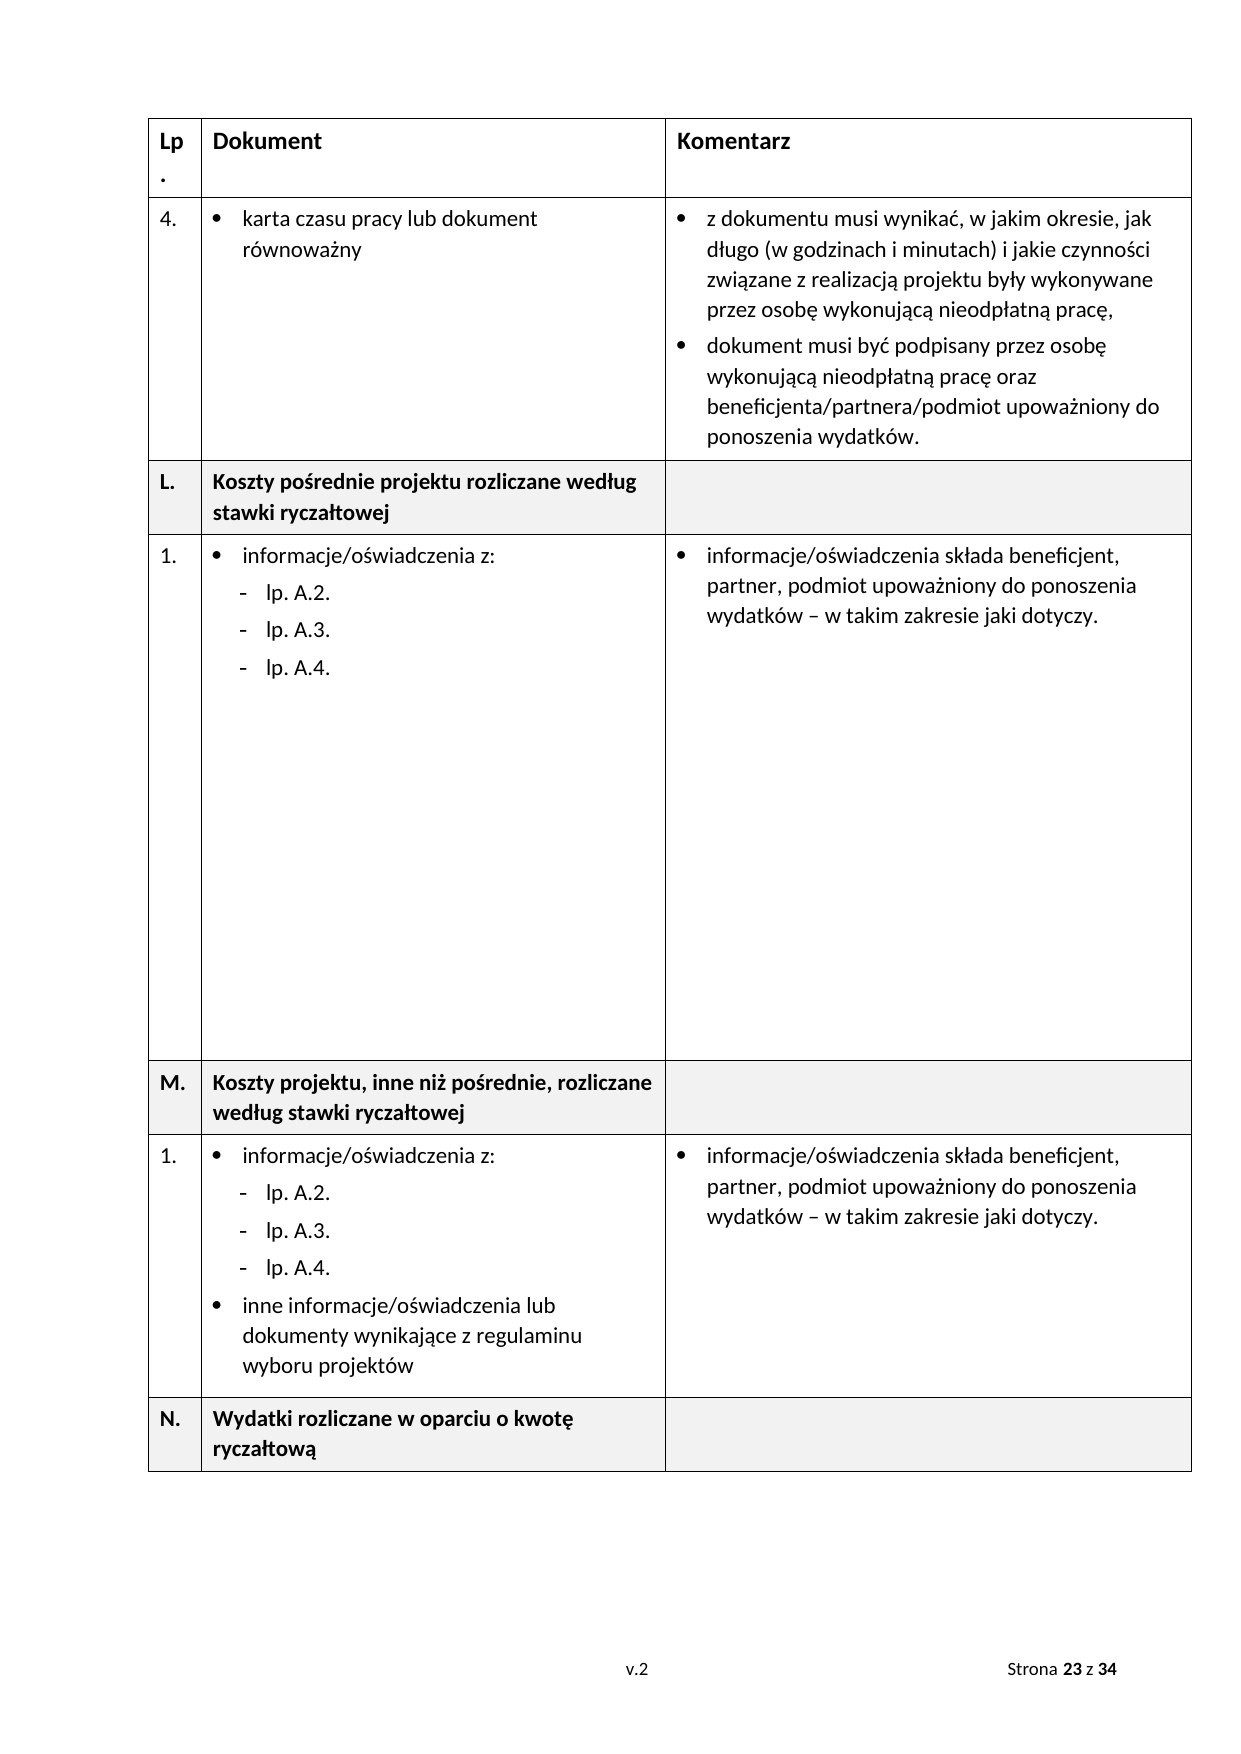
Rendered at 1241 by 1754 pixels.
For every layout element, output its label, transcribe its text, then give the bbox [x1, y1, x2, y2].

table_cell [149, 535, 201, 1060]
table_cell informacje/oświadczenia z: lp. A.2. lp. A.3. lp. A.4. inne informacje/oświadczenia lub dokumenty wynikające z regulaminu wyboru projektów [202, 1135, 665, 1397]
table_cell [149, 461, 201, 534]
table_cell [149, 1061, 201, 1134]
table_header Dokument [202, 119, 665, 197]
table_header Komentarz [666, 119, 1191, 197]
table_cell Koszty projektu, inne niż pośrednie, rozliczane według stawki ryczałtowej [202, 1061, 665, 1134]
table_cell [149, 1398, 201, 1471]
table_cell informacje/oświadczenia składa beneficjent, partner, podmiot upoważniony do ponoszenia wydatków – w takim zakresie jaki dotyczy. [666, 535, 1191, 1060]
table_cell informacje/oświadczenia z: lp. A.2. lp. A.3. lp. A.4. [202, 535, 665, 1060]
table_cell karta czasu pracy lub dokument równoważny [202, 198, 665, 460]
table_header Lp. [149, 119, 201, 197]
table_cell informacje/oświadczenia składa beneficjent, partner, podmiot upoważniony do ponoszenia wydatków – w takim zakresie jaki dotyczy. [666, 1135, 1191, 1397]
table_cell [149, 1135, 201, 1397]
table_cell [666, 1061, 1191, 1134]
table_cell [149, 198, 201, 460]
table_cell [666, 461, 1191, 534]
table_cell z dokumentu musi wynikać, w jakim okresie, jak długo (w godzinach i minutach) i jakie czynności związane z realizacją projektu były wykonywane przez osobę wykonującą nieodpłatną pracę, dokument musi być podpisany przez osobę wykonującą nieodpłatną pracę oraz beneficjenta/partnera/podmiot upoważniony do ponoszenia wydatków. [666, 198, 1191, 460]
table_cell Koszty pośrednie projektu rozliczane według stawki ryczałtowej [202, 461, 665, 534]
table_cell Wydatki rozliczane w oparciu o kwotę ryczałtową [202, 1398, 665, 1471]
table_cell [666, 1398, 1191, 1471]
